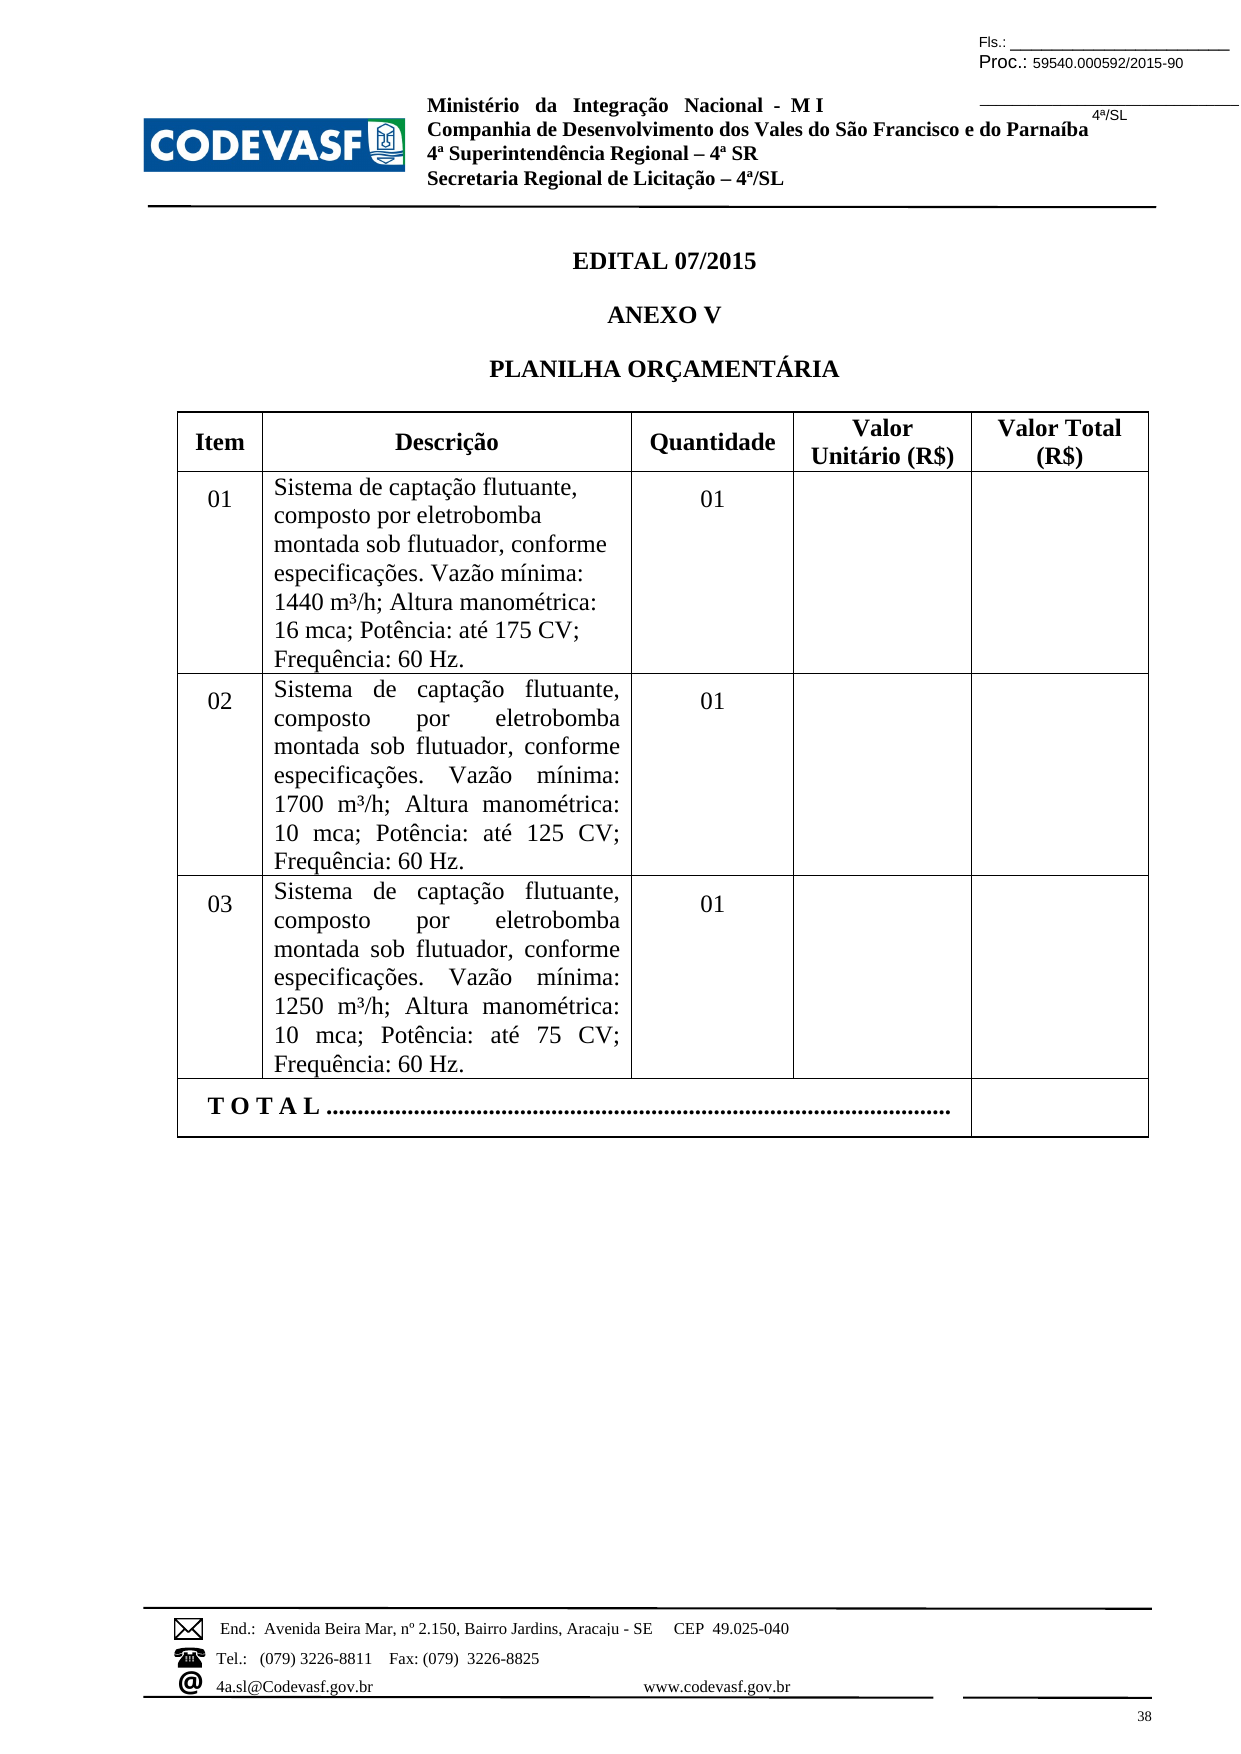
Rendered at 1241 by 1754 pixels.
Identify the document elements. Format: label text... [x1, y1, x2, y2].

text EDITAL 07/2015 [177, 246, 1152, 275]
table_header Valor Total (R$) [972, 413, 1148, 471]
table_cell 03 [178, 876, 262, 1077]
picture [143, 118, 406, 172]
table_header Valor Unitário (R$) [794, 413, 971, 471]
table_cell 01 [632, 674, 793, 875]
text PLANILHA ORÇAMENTÁRIA [177, 354, 1152, 383]
table_cell Sistema de captação flutuante, composto por eletrobomba montada sob flutuador, conforme especificações. Vazão mínima: 1440 m³/h; Altura manométrica: 16 mca; Potência: até 175 CV; Frequência: 60 Hz. [263, 472, 631, 673]
text ANEXO V [177, 300, 1152, 329]
table_header Item [178, 413, 262, 471]
table_cell [794, 876, 971, 1077]
table_header Descrição [263, 413, 631, 471]
table_cell T O T A L .................................................................................................... [178, 1079, 971, 1136]
table_cell [972, 876, 1148, 1077]
table_cell [794, 472, 971, 673]
table_cell 01 [632, 876, 793, 1077]
table_cell 02 [178, 674, 262, 875]
table_cell [794, 674, 971, 875]
table_cell [972, 1079, 1148, 1136]
table_cell Sistema de captação flutuante, composto por eletrobomba montada sob flutuador, conforme especificações. Vazão mínima: 1250 m³/h; Altura manométrica: 10 mca; Potência: até 75 CV; Frequência: 60 Hz. [263, 876, 631, 1077]
table_cell [972, 674, 1148, 875]
table_header Quantidade [632, 413, 793, 471]
table_cell 01 [632, 472, 793, 673]
table_cell [972, 472, 1148, 673]
table_cell Sistema de captação flutuante, composto por eletrobomba montada sob flutuador, conforme especificações. Vazão mínima: 1700 m³/h; Altura manométrica: 10 mca; Potência: até 125 CV; Frequência: 60 Hz. [263, 674, 631, 875]
table_cell 01 [178, 472, 262, 673]
